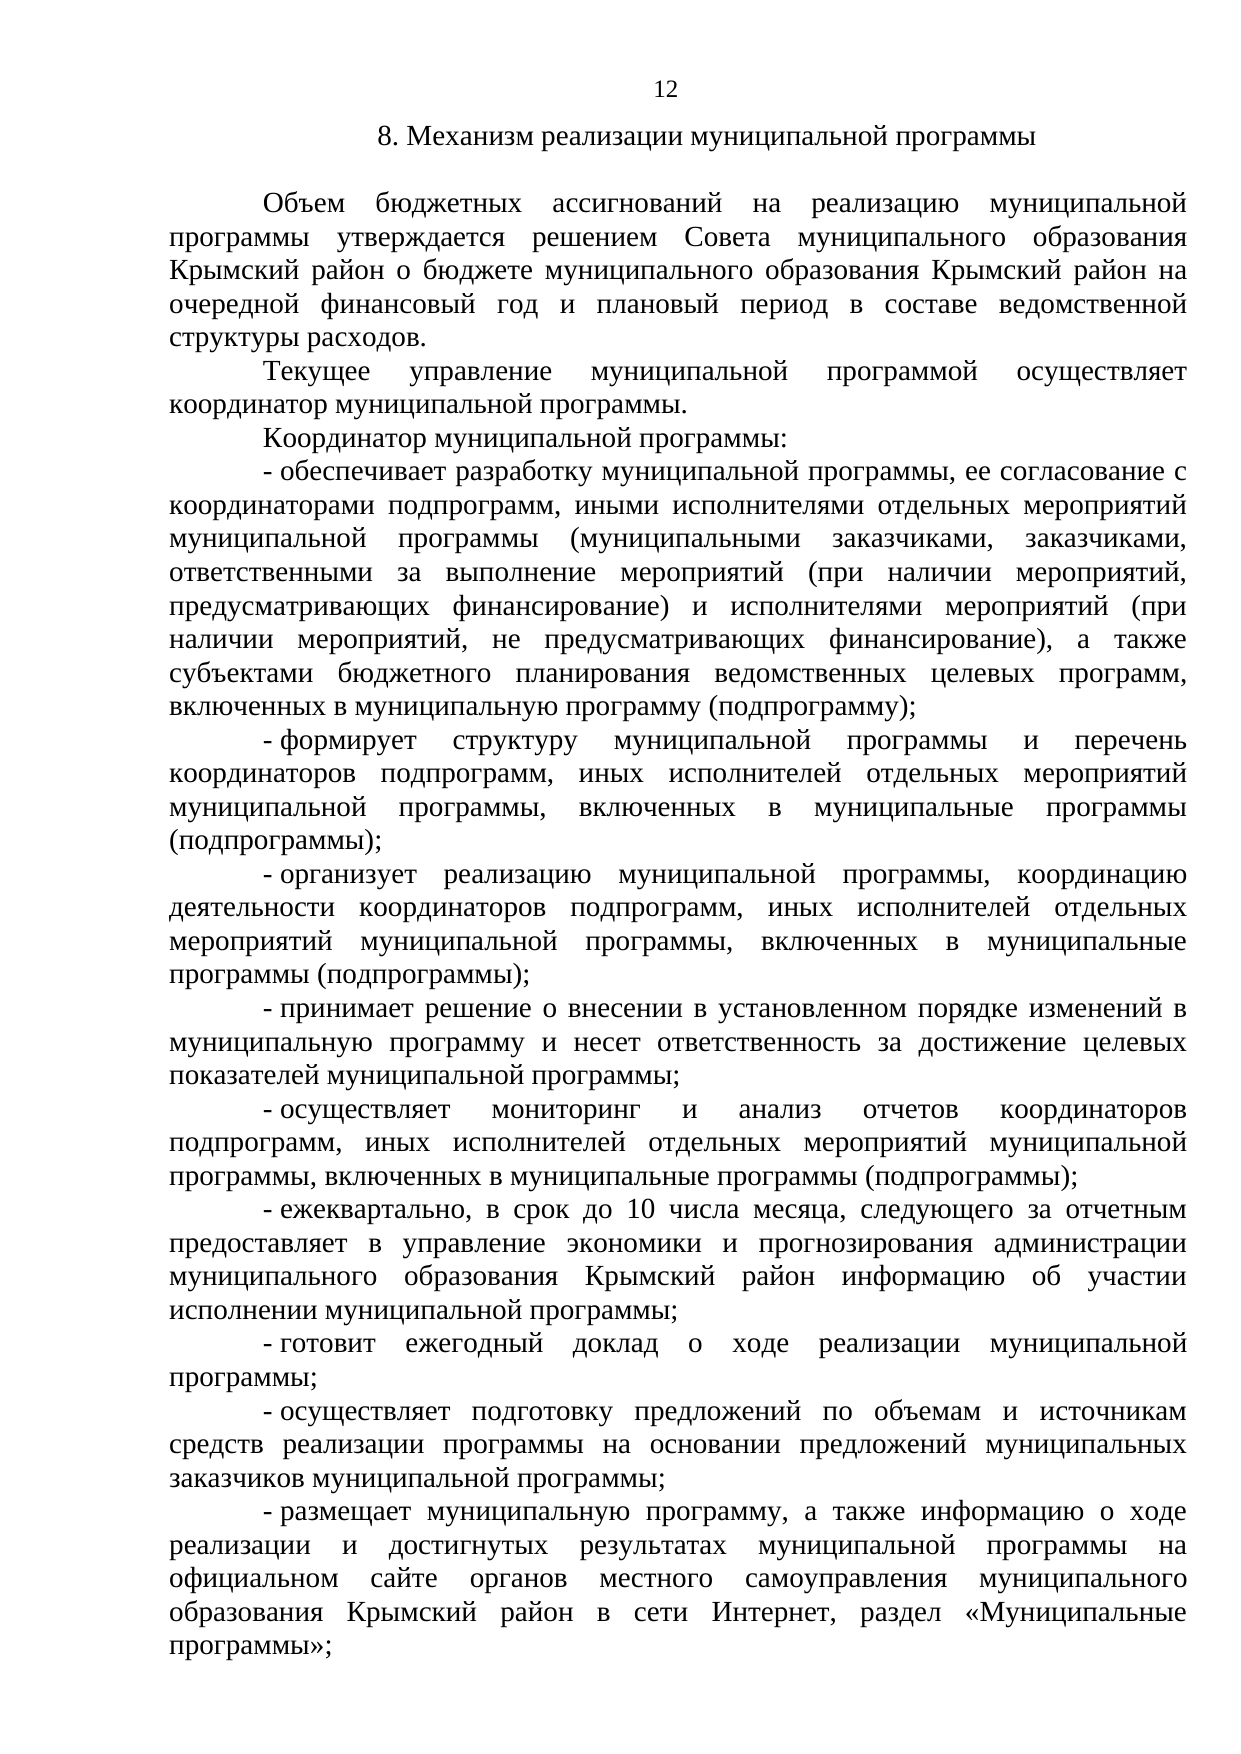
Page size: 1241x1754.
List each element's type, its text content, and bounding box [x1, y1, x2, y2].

text Координатор муниципальной программы: [169, 420, 1188, 453]
text - готовит ежегодный доклад о ходе реализации муниципальной программы; [169, 1326, 1188, 1393]
text - обеспечивает разработку муниципальной программы, ее согласование с координаторами подпрограмм, иными исполнителями отдельных мероприятий муниципальной программы (муниципальными заказчиками, заказчиками, ответственными за выполнение мероприятий (при наличии мероприятий, предусматривающих финансирование) и исполнителями мероприятий (при наличии мероприятий, не предусматривающих финансирование), а также субъектами бюджетного планирования ведомственных целевых программ, включенных в муниципальную программу (подпрограмму); [169, 453, 1188, 722]
text - осуществляет мониторинг и анализ отчетов координаторов подпрограмм, иных исполнителей отдельных мероприятий муниципальной программы, включенных в муниципальные программы (подпрограммы); [169, 1091, 1188, 1191]
text Текущее управление муниципальной программой осуществляет координатор муниципальной программы. [169, 353, 1188, 420]
text - ежеквартально, в срок до 10 числа месяца, следующего за отчетным предоставляет в управление экономики и прогнозирования администрации муниципального образования Крымский район информацию об участии исполнении муниципальной программы; [169, 1191, 1188, 1326]
text - размещает муниципальную программу, а также информацию о ходе реализации и достигнутых результатах муниципальной программы на официальном сайте органов местного самоуправления муниципального образования Крымский район в сети Интернет, раздел «Муниципальные программы»; [169, 1493, 1188, 1661]
text - формирует структуру муниципальной программы и перечень координаторов подпрограмм, иных исполнителей отдельных мероприятий муниципальной программы, включенных в муниципальные программы (подпрограммы); [169, 722, 1188, 856]
text - осуществляет подготовку предложений по объемам и источникам средств реализации программы на основании предложений муниципальных заказчиков муниципальной программы; [169, 1393, 1188, 1493]
text Объем бюджетных ассигнований на реализацию муниципальной программы утверждается решением Совета муниципального образования Крымский район о бюджете муниципального образования Крымский район на очередной финансовый год и плановый период в составе ведомственной структуры расходов. [169, 185, 1188, 353]
text - организует реализацию муниципальной программы, координацию деятельности координаторов подпрограмм, иных исполнителей отдельных мероприятий муниципальной программы, включенных в муниципальные программы (подпрограммы); [169, 856, 1188, 990]
text - принимает решение о внесении в установленном порядке изменений в муниципальную программу и несет ответственность за достижение целевых показателей муниципальной программы; [169, 990, 1188, 1091]
text 8. Механизм реализации муниципальной программы [150, 118, 1188, 152]
